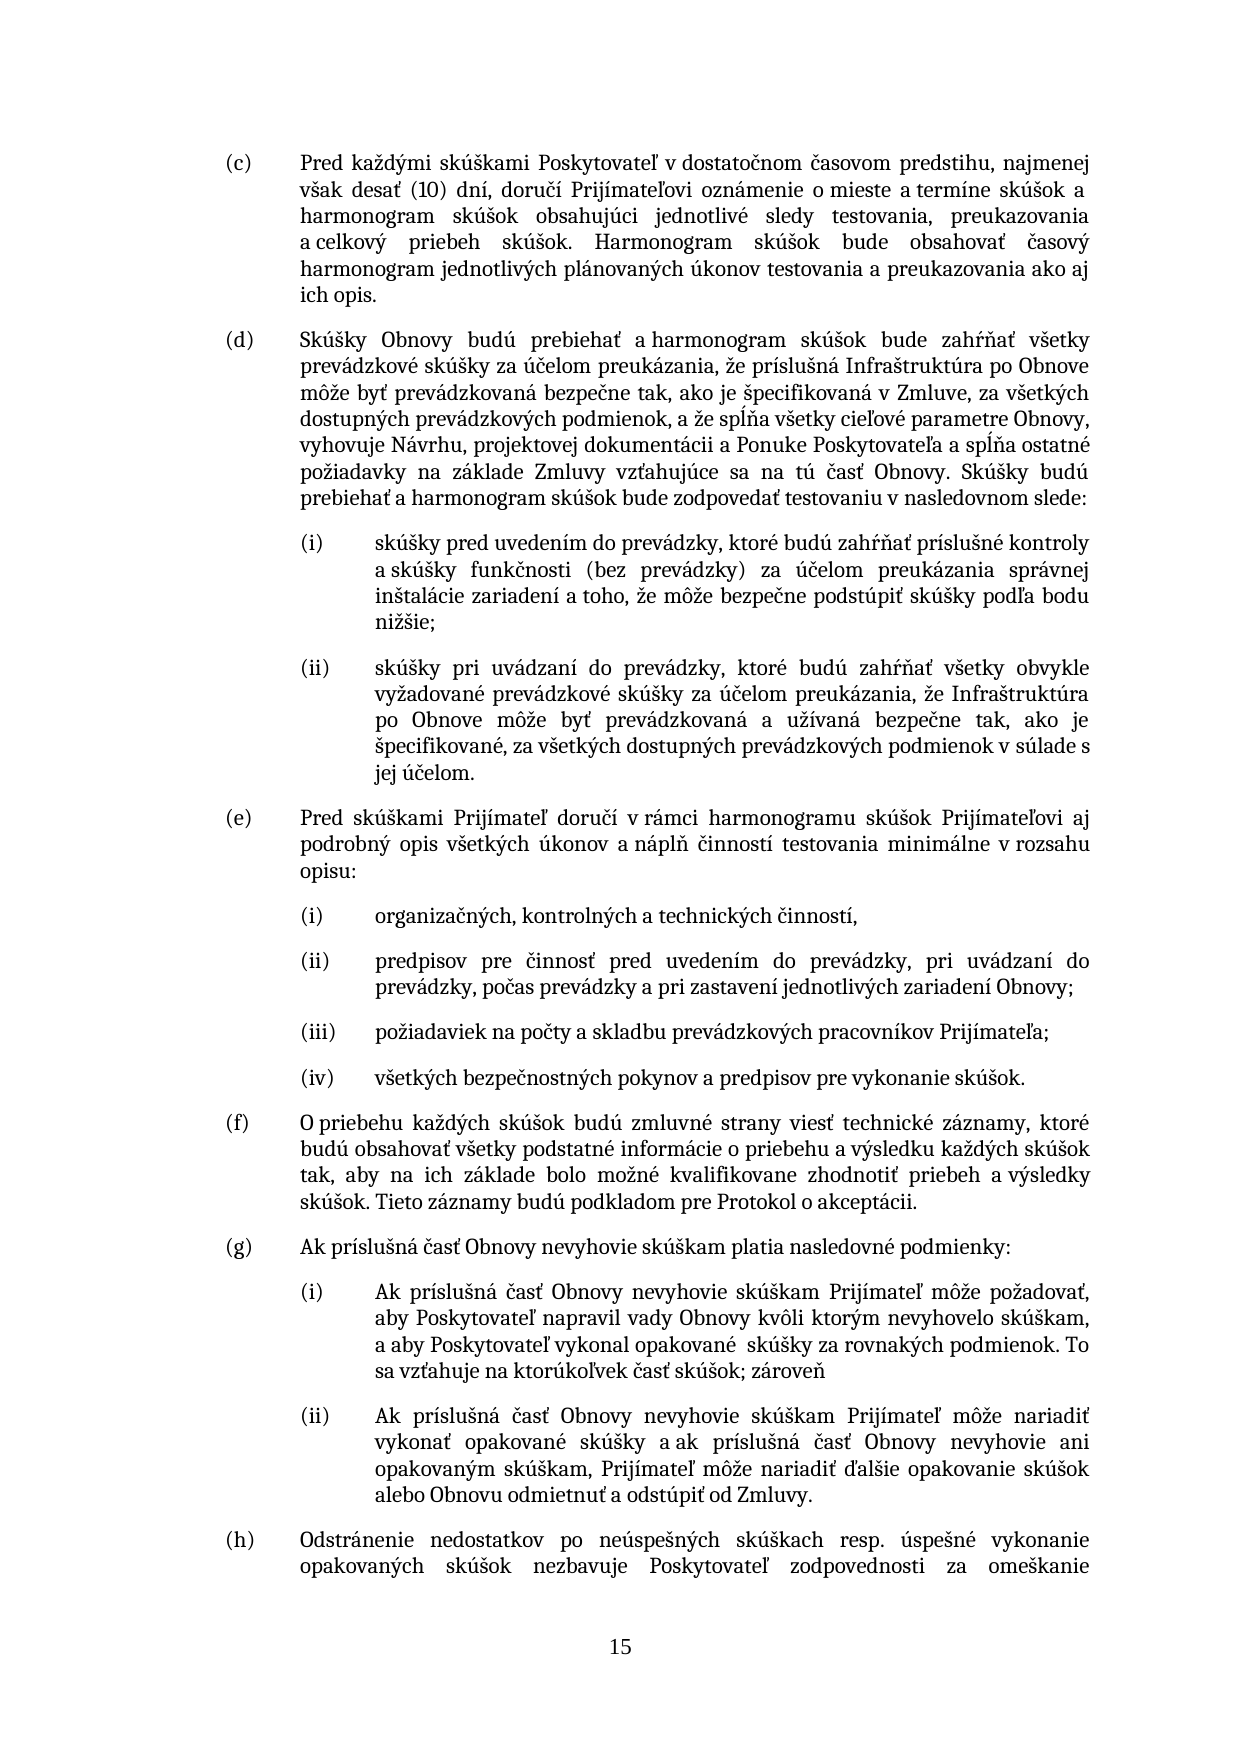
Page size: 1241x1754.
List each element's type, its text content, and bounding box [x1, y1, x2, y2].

subtitle organizačných, kontrolných a technických činností, [300, 903, 1090, 929]
subtitle požiadaviek na počty a skladbu prevádzkových pracovníkov Prijímateľa; [300, 1019, 1090, 1046]
subtitle skúšky pri uvádzaní do prevádzky, ktoré budú zahŕňať všetky obvykle vyžadované prevádzkové skúšky za účelom preukázania, že Infraštruktúra po Obnove môže byť prevádzkovaná a užívaná bezpečne tak, ako je špecifikované, za všetkých dostupných prevádzkových podmienok v súlade s jej účelom. [300, 654, 1090, 786]
subtitle Pred každými skúškami Poskytovateľ v dostatočnom časovom predstihu, najmenej však desať (10) dní, doručí Prijímateľovi oznámenie o mieste a termíne skúšok a harmonogram skúšok obsahujúci jednotlivé sledy testovania, preukazovania a celkový priebeh skúšok. Harmonogram skúšok bude obsahovať časový harmonogram jednotlivých plánovaných úkonov testovania a preukazovania ako aj ich opis. [225, 150, 1090, 308]
subtitle Skúšky Obnovy budú prebiehať a harmonogram skúšok bude zahŕňať všetky prevádzkové skúšky za účelom preukázania, že príslušná Infraštruktúra po Obnove môže byť prevádzkovaná bezpečne tak, ako je špecifikovaná v Zmluve, za všetkých dostupných prevádzkových podmienok, a že spĺňa všetky cieľové parametre Obnovy, vyhovuje Návrhu, projektovej dokumentácii a Ponuke Poskytovateľa a spĺňa ostatné požiadavky na základe Zmluvy vzťahujúce sa na tú časť Obnovy. Skúšky budú prebiehať a harmonogram skúšok bude zodpovedať testovaniu v nasledovnom slede: [225, 327, 1090, 511]
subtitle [225, 1527, 1090, 1580]
subtitle Pred skúškami Prijímateľ doručí v rámci harmonogramu skúšok Prijímateľovi aj podrobný opis všetkých úkonov a náplň činností testovania minimálne v rozsahu opisu: [225, 805, 1090, 884]
subtitle všetkých bezpečnostných pokynov a predpisov pre vykonanie skúšok. [300, 1064, 1090, 1091]
subtitle O priebehu každých skúšok budú zmluvné strany viesť technické záznamy, ktoré budú obsahovať všetky podstatné informácie o priebehu a výsledku každých skúšok tak, aby na ich základe bolo možné kvalifikovane zhodnotiť priebeh a výsledky skúšok. Tieto záznamy budú podkladom pre Protokol o akceptácii. [225, 1109, 1090, 1215]
subtitle skúšky pred uvedením do prevádzky, ktoré budú zahŕňať príslušné kontroly a skúšky funkčnosti (bez prevádzky) za účelom preukázania správnej inštalácie zariadení a toho, že môže bezpečne podstúpiť skúšky podľa bodu nižšie; [300, 530, 1090, 636]
subtitle Ak príslušná časť Obnovy nevyhovie skúškam Prijímateľ môže požadovať, aby Poskytovateľ napravil vady Obnovy kvôli ktorým nevyhovelo skúškam, a aby Poskytovateľ vykonal opakované skúšky za rovnakých podmienok. To sa vzťahuje na ktorúkoľvek časť skúšok; zároveň [300, 1279, 1090, 1384]
subtitle Ak príslušná časť Obnovy nevyhovie skúškam Prijímateľ môže nariadiť vykonať opakované skúšky a ak príslušná časť Obnovy nevyhovie ani opakovaným skúškam, Prijímateľ môže nariadiť ďalšie opakovanie skúšok alebo Obnovu odmietnuť a odstúpiť od Zmluvy. [300, 1403, 1090, 1508]
subtitle predpisov pre činnosť pred uvedením do prevádzky, pri uvádzaní do prevádzky, počas prevádzky a pri zastavení jednotlivých zariadení Obnovy; [300, 948, 1090, 1000]
subtitle Ak príslušná časť Obnovy nevyhovie skúškam platia nasledovné podmienky: [225, 1233, 1090, 1260]
